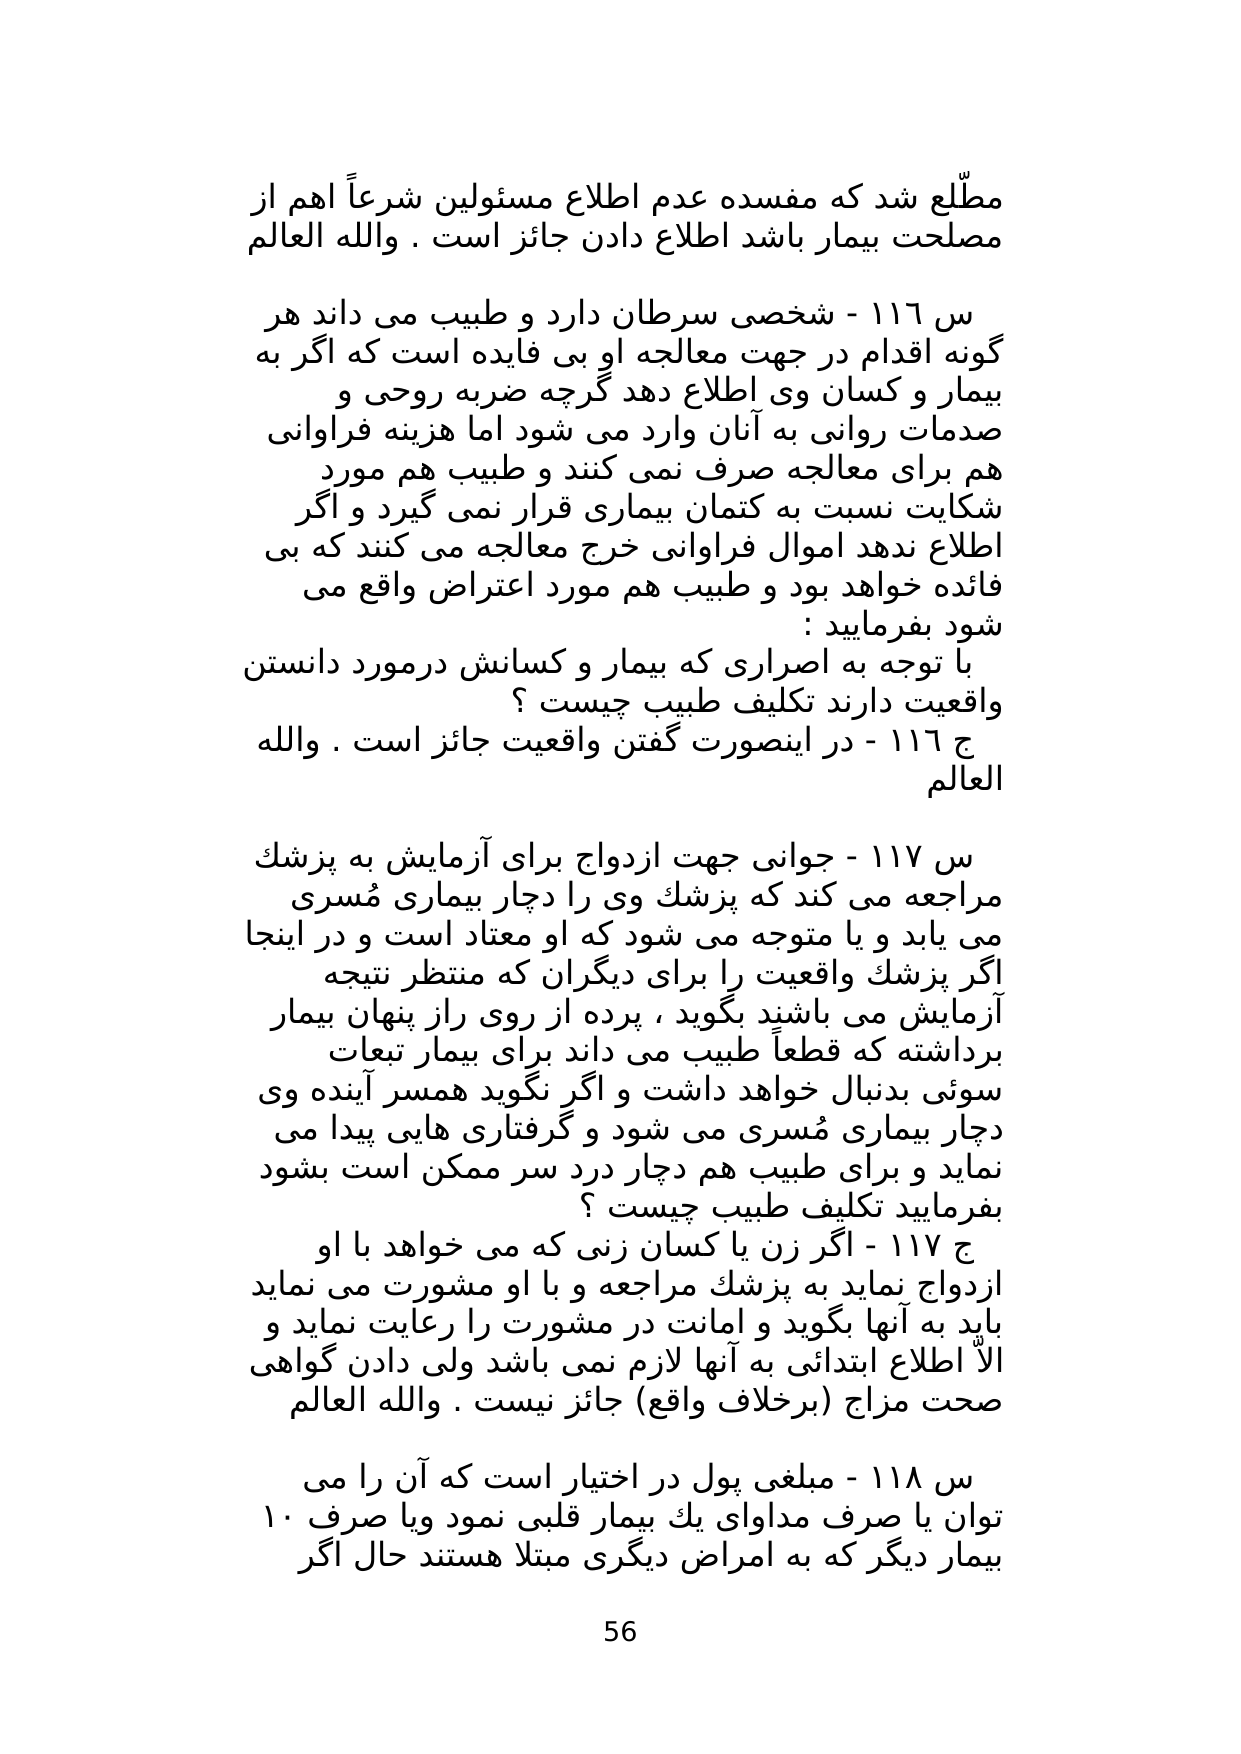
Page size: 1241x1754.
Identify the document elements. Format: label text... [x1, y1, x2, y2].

text س ١١٧ - جوانى جهت ازدواج براى آزمايش به پزشك مراجعه مى كند كه پزشك وى را دچار بيمارى مُسرى مى يابد و يا متوجه مى شود كه او معتاد است و در اينجا اگر پزشك واقعيت را براى ديگران كه منتظر نتيجه آزمايش مى باشند بگويد ، پرده از روى راز پنهان بيمار برداشته كه قطعاً طبيب مى داند براى بيمار تبعات سوئى بدنبال خواهد داشت و اگر نگويد همسر آينده وى دچار بيمارى مُسرى مى شود و گرفتارى هايى پيدا مى نمايد و براى طبيب هم دچار درد سر ممكن است بشود بفرماييد تكليف طبيب چيست ؟ [236, 837, 1004, 1225]
text با توجه به اصرارى كه بيمار و كسانش درمورد دانستن واقعيت دارند تكليف طبيب چيست ؟ [236, 643, 1004, 721]
text ج ١١٧ - اگر زن يا كسان زنى كه مى خواهد با او ازدواج نمايد به پزشك مراجعه و با او مشورت مى نمايد بايد به آنها بگويد و امانت در مشورت را رعايت نمايد و الاّ اطلاع ابتدائى به آنها لازم نمى باشد ولى دادن گواهى صحت مزاج (برخلاف واقع) جائز نيست . والله العالم [236, 1225, 1004, 1419]
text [236, 1458, 1004, 1574]
text ج ١١٦ - در اينصورت گفتن واقعيت جائز است . والله العالم [236, 721, 1004, 798]
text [236, 177, 1004, 255]
text س ١١٦ - شخصى سرطان دارد و طبيب مى داند هر گونه اقدام در جهت معالجه او بى فايده است كه اگر به بيمار و كسان وى اطلاع دهد گرچه ضربه روحى و صدمات روانى به آنان وارد مى شود اما هزينه فراوانى هم براى معالجه صرف نمى كنند و طبيب هم مورد شكايت نسبت به كتمان بيمارى قرار نمى گيرد و اگر اطلاع ندهد اموال فراوانى خرج معالجه مى كنند كه بى فائده خواهد بود و طبيب هم مورد اعتراض واقع مى شود بفرماييد : [236, 293, 1004, 643]
